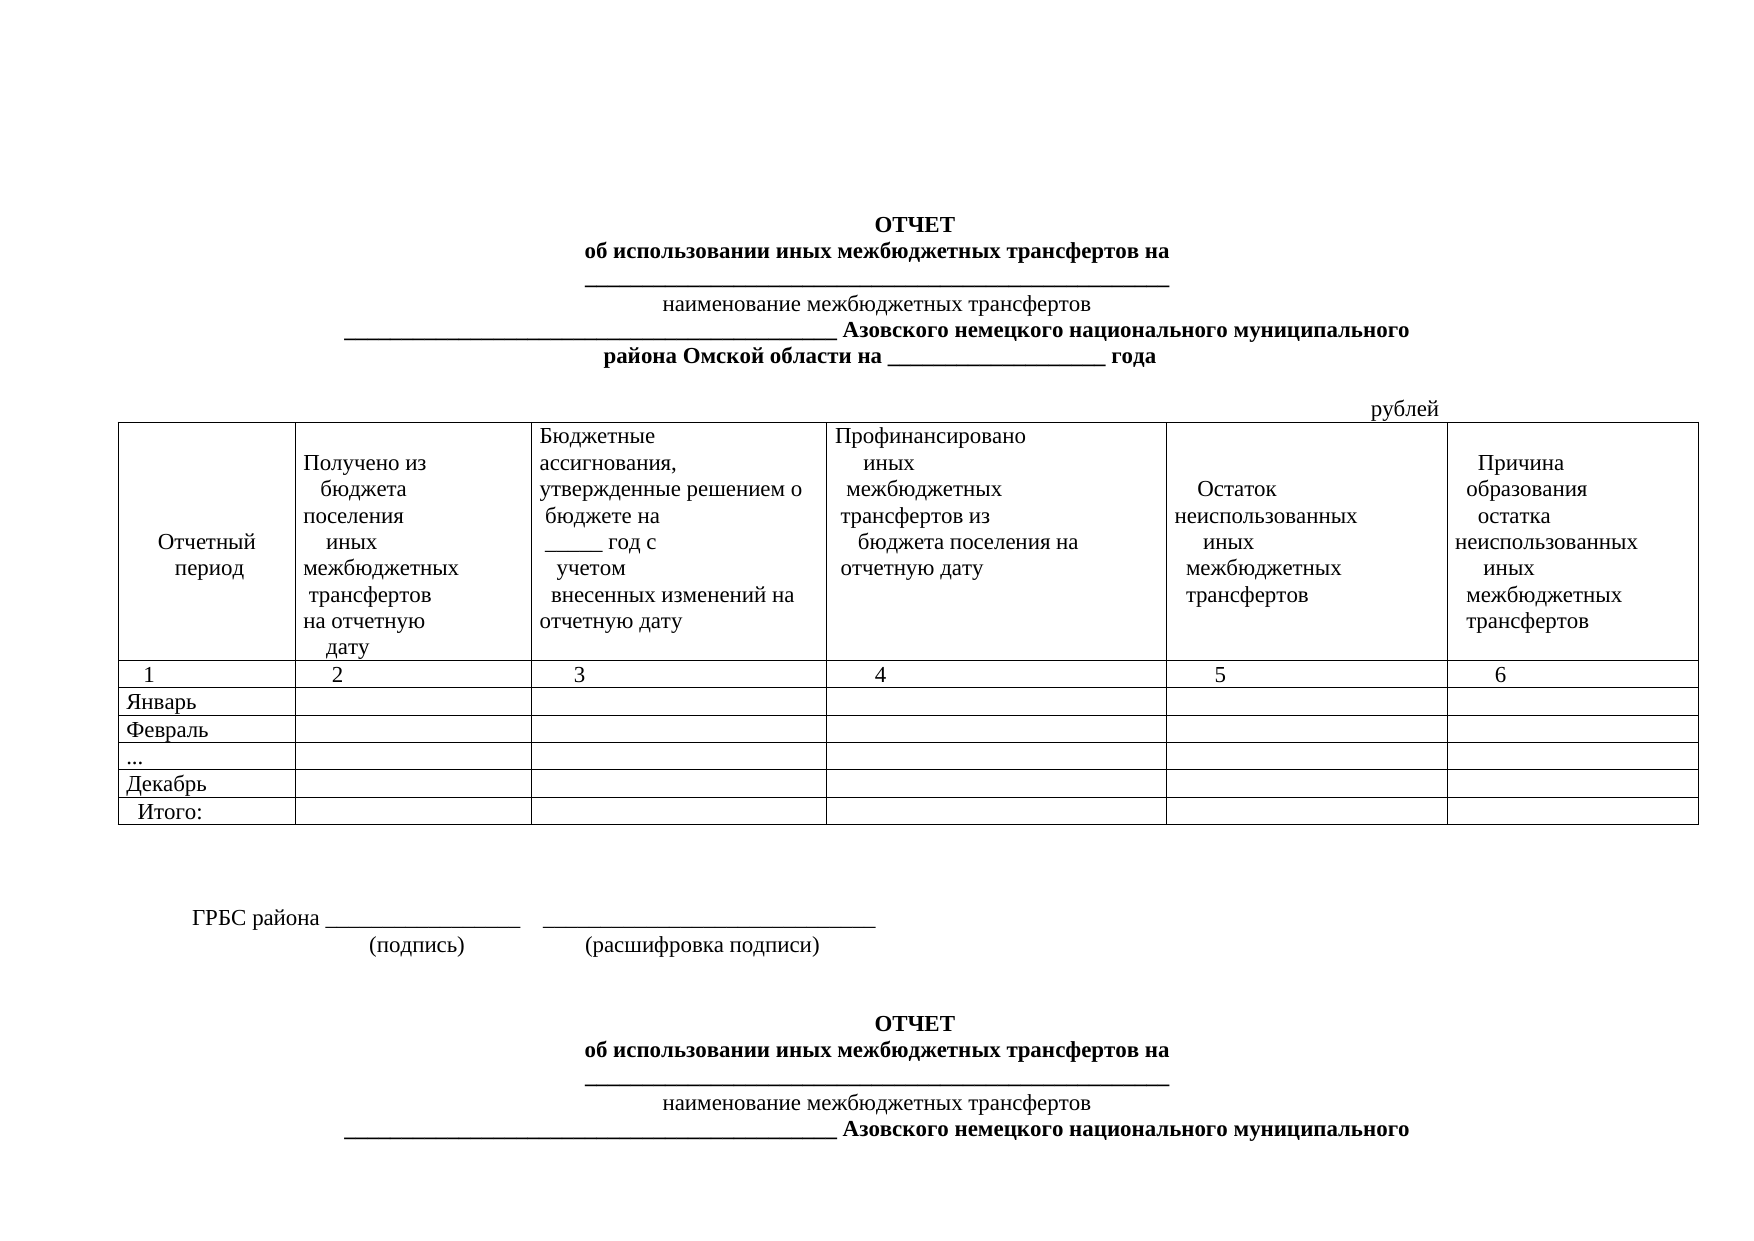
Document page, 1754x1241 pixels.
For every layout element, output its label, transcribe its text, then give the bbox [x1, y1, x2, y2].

table_cell [296, 798, 531, 824]
table_cell [1167, 743, 1447, 769]
table_cell 5 [1167, 661, 1447, 687]
table_header Получено из бюджета поселения иных межбюджетных трансфертов на отчетную дату [296, 423, 531, 660]
table_cell 2 [296, 661, 531, 687]
text наименование межбюджетных трансфертов [118, 1089, 1636, 1115]
table_cell Декабрь [119, 770, 295, 797]
table_cell [1448, 798, 1698, 824]
table_cell [827, 798, 1166, 824]
table_cell [532, 688, 826, 714]
text ОТЧЕТ [118, 1010, 1636, 1036]
table_header Отчетный период [119, 423, 295, 660]
table_cell [532, 798, 826, 824]
table_cell [827, 770, 1166, 797]
table_cell [1448, 743, 1698, 769]
table_cell [532, 716, 826, 742]
table_cell [1448, 688, 1698, 714]
text ГРБС района _________________ _____________________________ [118, 904, 1636, 931]
table_header Причина образования остатка неиспользованных иных межбюджетных трансфертов [1448, 423, 1698, 660]
table_cell 6 [1448, 661, 1698, 687]
table_cell [827, 688, 1166, 714]
table_cell [1167, 798, 1447, 824]
table_cell 1 [119, 661, 295, 687]
text ___________________________________________________ [118, 1062, 1636, 1089]
table_cell [296, 688, 531, 714]
table_header Остаток неиспользованных иных межбюджетных трансфертов [1167, 423, 1447, 660]
table_cell Январь [119, 688, 295, 714]
text об использовании иных межбюджетных трансфертов на [118, 237, 1636, 263]
table_cell 3 [532, 661, 826, 687]
table_cell [1448, 770, 1698, 797]
table_cell ... [119, 743, 295, 769]
table_cell [1167, 716, 1447, 742]
table_cell [1448, 716, 1698, 742]
text района Омской области на ___________________ года [118, 342, 1636, 369]
table_header Бюджетные ассигнования, утвержденные решением о бюджете на _____ год с учетом внесенных изменений на отчетную дату [532, 423, 826, 660]
table_cell [296, 743, 531, 769]
table_cell [827, 716, 1166, 742]
text наименование межбюджетных трансфертов [118, 290, 1636, 316]
text ___________________________________________ Азовского немецкого национального муниципального [118, 316, 1636, 342]
table_cell [827, 743, 1166, 769]
text рублей [118, 395, 1636, 422]
text об использовании иных межбюджетных трансфертов на [118, 1036, 1636, 1062]
table_cell Февраль [119, 716, 295, 742]
text (подпись) (расшифровка подписи) [118, 931, 1636, 957]
text ___________________________________________ Азовского немецкого национального муниципального [118, 1115, 1636, 1141]
table_cell [1167, 770, 1447, 797]
table_cell [296, 716, 531, 742]
text ___________________________________________________ [118, 263, 1636, 290]
table_cell [1167, 688, 1447, 714]
table_header Профинансировано иных межбюджетных трансфертов из бюджета поселения на отчетную дату [827, 423, 1166, 660]
table_cell [532, 743, 826, 769]
table_cell [296, 770, 531, 797]
text ОТЧЕТ [118, 211, 1636, 237]
table_cell Итого: [119, 798, 295, 824]
table_cell [532, 770, 826, 797]
table_cell 4 [827, 661, 1166, 687]
